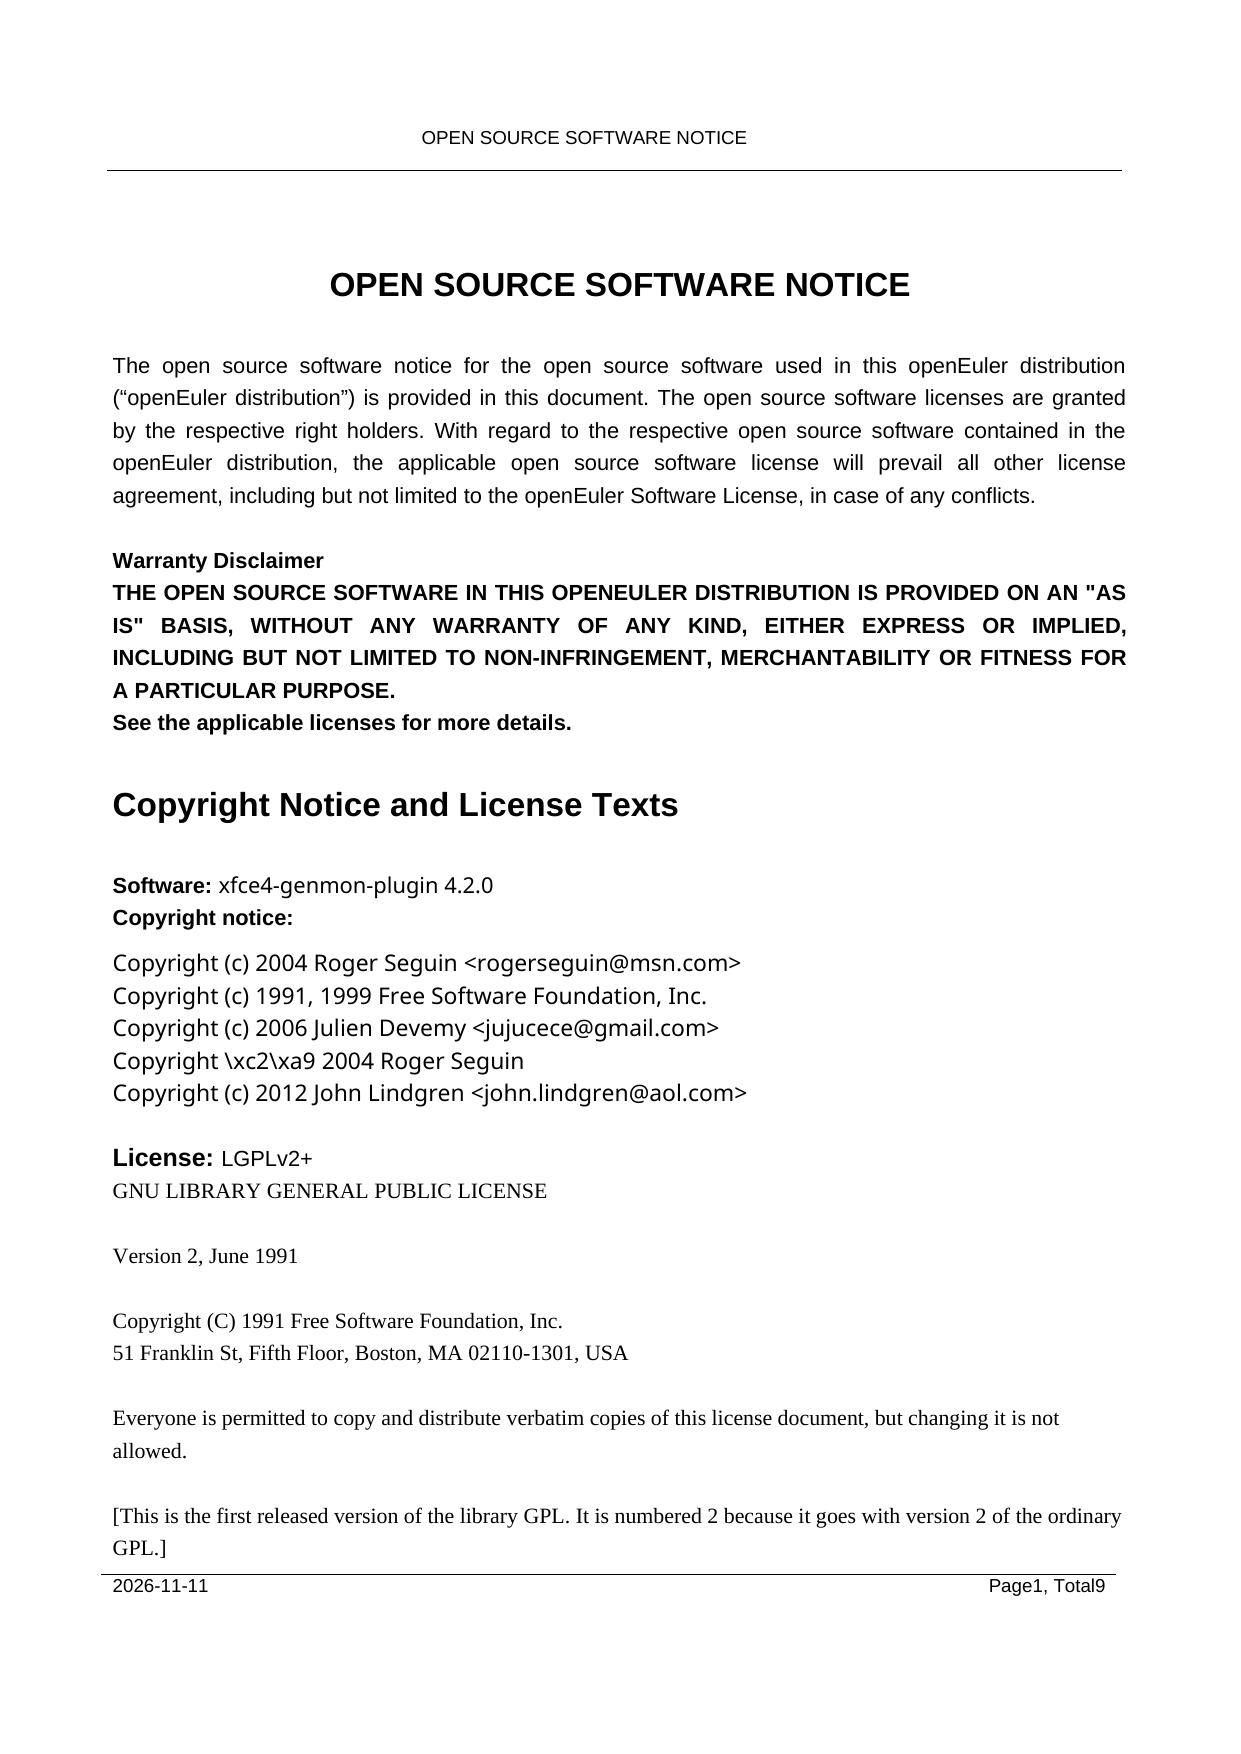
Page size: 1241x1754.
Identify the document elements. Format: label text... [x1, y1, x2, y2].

text Copyright Notice and License Texts [112, 771, 1128, 836]
text License: LGPLv2+ [112, 1142, 1128, 1174]
text Copyright notice: [112, 901, 1128, 934]
title Software: xfce4-genmon-plugin 4.2.0 [112, 869, 1128, 901]
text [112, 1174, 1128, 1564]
text Copyright (c) 2004 Roger Seguin <rogerseguin@msn.com> Copyright (c) 1991, 1999 Free Software Foundation, Inc. Copyright (c) 2006 Julien Devemy <jujucece@gmail.com> Copyright \xc2\xa9 2004 Roger Seguin Copyright (c) 2012 John Lindgren <john.lindgren@aol.com> [112, 947, 1128, 1142]
text OPEN SOURCE SOFTWARE NOTICE [112, 251, 1128, 316]
text THE OPEN SOURCE SOFTWARE IN THIS OPENEULER DISTRIBUTION IS PROVIDED ON AN "AS IS" BASIS, WITHOUT ANY WARRANTY OF ANY KIND, EITHER EXPRESS OR IMPLIED, INCLUDING BUT NOT LIMITED TO NON-INFRINGEMENT, MERCHANTABILITY OR FITNESS FOR A PARTICULAR PURPOSE. See the applicable licenses for more details. [112, 576, 1128, 739]
text The open source software notice for the open source software used in this openEuler distribution (“openEuler distribution”) is provided in this document. The open source software licenses are granted by the respective right holders. With regard to the respective open source software contained in the openEuler distribution, the applicable open source software license will prevail all other license agreement, including but not limited to the openEuler Software License, in case of any conflicts. [112, 349, 1128, 511]
text Warranty Disclaimer [112, 544, 1128, 576]
